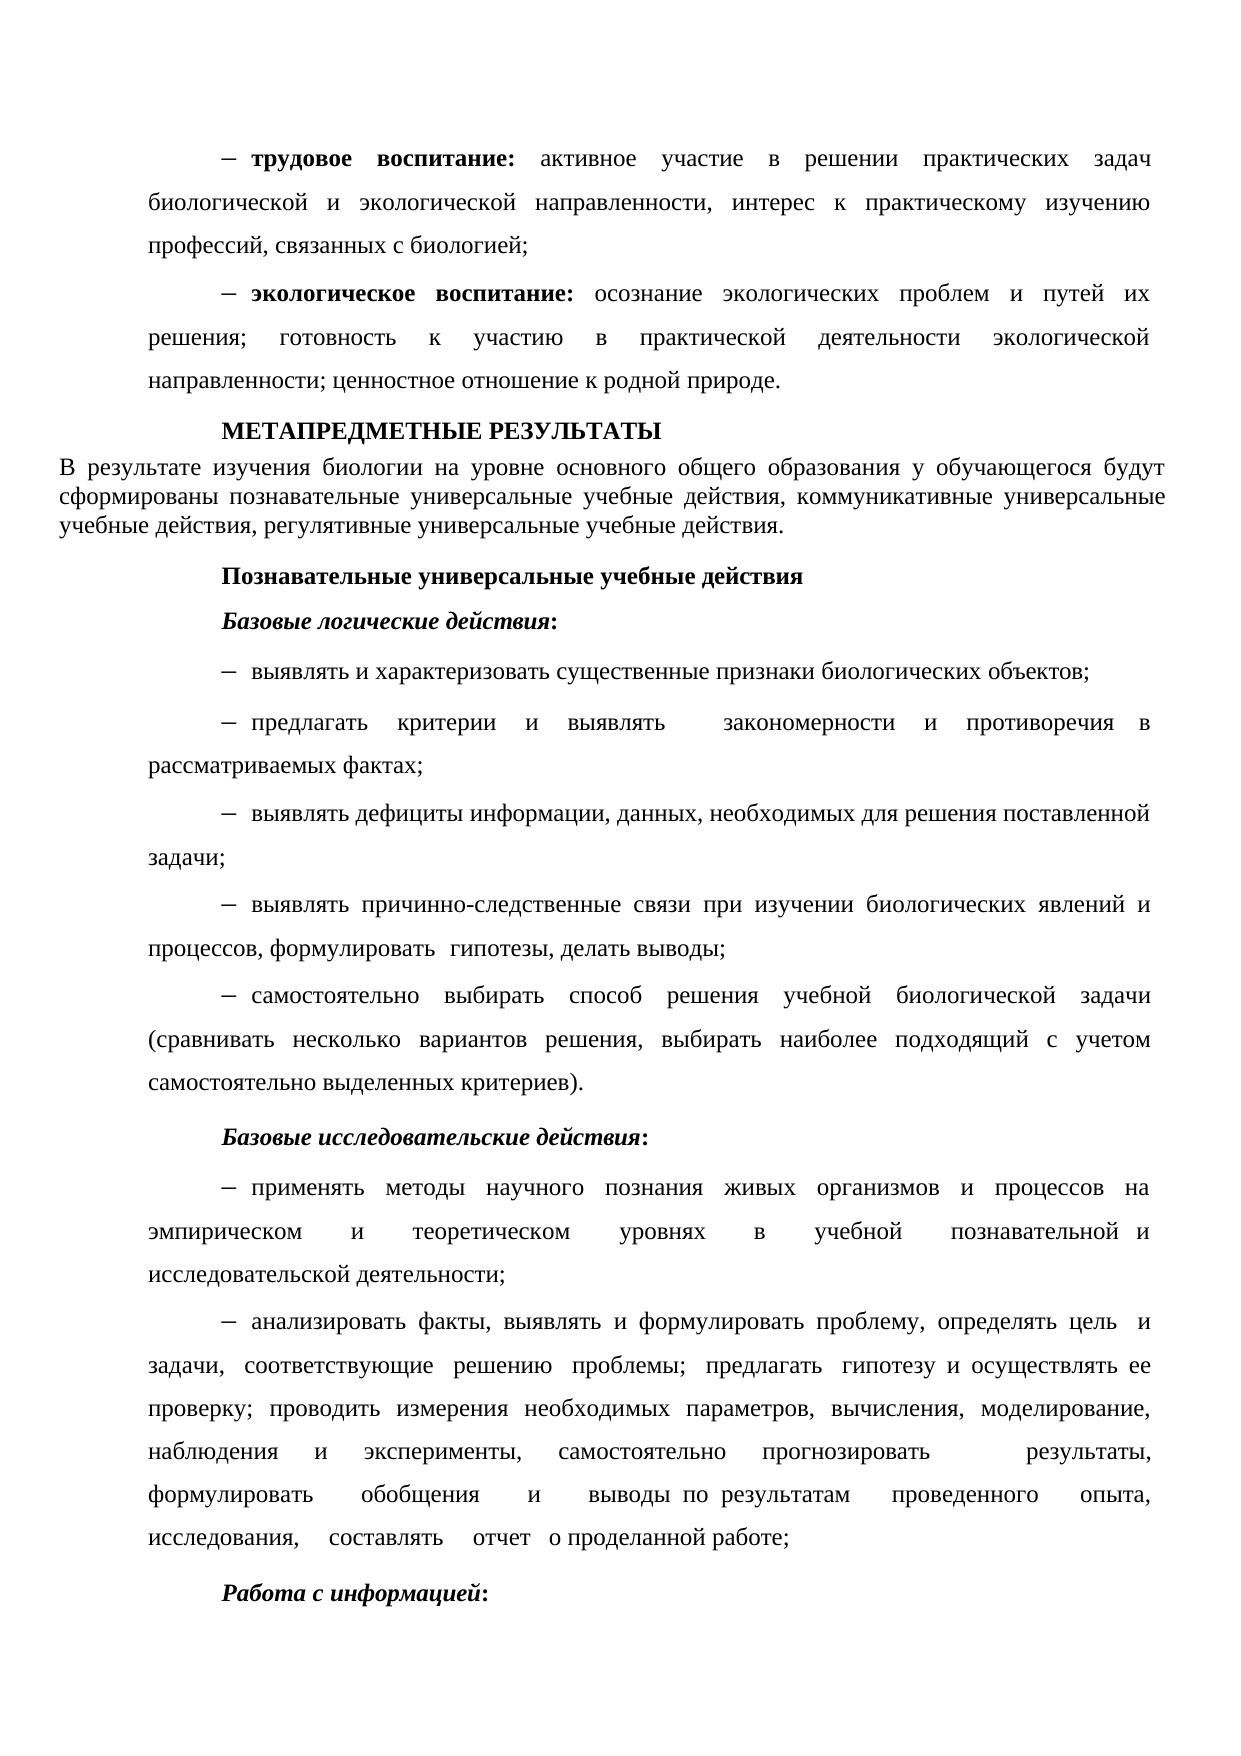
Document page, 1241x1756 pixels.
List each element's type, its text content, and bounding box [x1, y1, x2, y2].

list самостоятельно выбирать способ решения учебной биологической задачи (сравнивать несколько вариантов решения, выбирать наиболее подходящий с учетом самостоятельно выделенных критериев). [148, 976, 1152, 1096]
list трудовое воспитание: активное участие в решении практических задач биологической и экологической направленности, интерес к практическому изучению профессий, связанных с биологией; [148, 139, 1151, 259]
text Познавательные универсальные учебные действия [221, 561, 1166, 590]
text Базовые логические действия: [221, 606, 1166, 635]
text Работа с информацией: [221, 1578, 1166, 1607]
list применять методы научного познания живых организмов и процессов на эмпирическом и теоретическом уровнях в учебной познавательной и исследовательской деятельности; [148, 1168, 1150, 1288]
list предлагать критерии и выявлять закономерности и противоречия в рассматриваемых фактах; [148, 703, 1151, 779]
list экологическое воспитание: осознание экологических проблем и путей их решения; готовность к участию в практической деятельности экологической направленности; ценностное отношение к родной природе. [148, 274, 1150, 393]
text Базовые исследовательские действия: [221, 1122, 1166, 1150]
list выявлять и характеризовать существенные признаки биологических объектов; [148, 652, 1152, 686]
list анализировать факты, выявлять и формулировать проблему, определять цель и задачи, соответствующие решению проблемы; предлагать гипотезу и осуществлять ее проверку; проводить измерения необходимых параметров, вычисления, моделирование, наблюдения и эксперименты, самостоятельно прогнозировать результаты, формулировать обобщения и выводы по результатам проведенного опыта, исследования, составлять отчет о проделанной работе; [148, 1302, 1151, 1551]
text В результате изучения биологии на уровне основного общего образования у обучающегося будут сформированы познавательные универсальные учебные действия, коммуникативные универсальные учебные действия, регулятивные универсальные учебные действия. [59, 452, 1166, 539]
list выявлять причинно-следственные связи при изучении биологических явлений и процессов, формулировать гипотезы, делать выводы; [148, 885, 1152, 961]
text МЕТАПРЕДМЕТНЫЕ РЕЗУЛЬТАТЫ [221, 416, 1166, 444]
list выявлять дефициты информации, данных, необходимых для решения поставленной задачи; [148, 794, 1151, 870]
